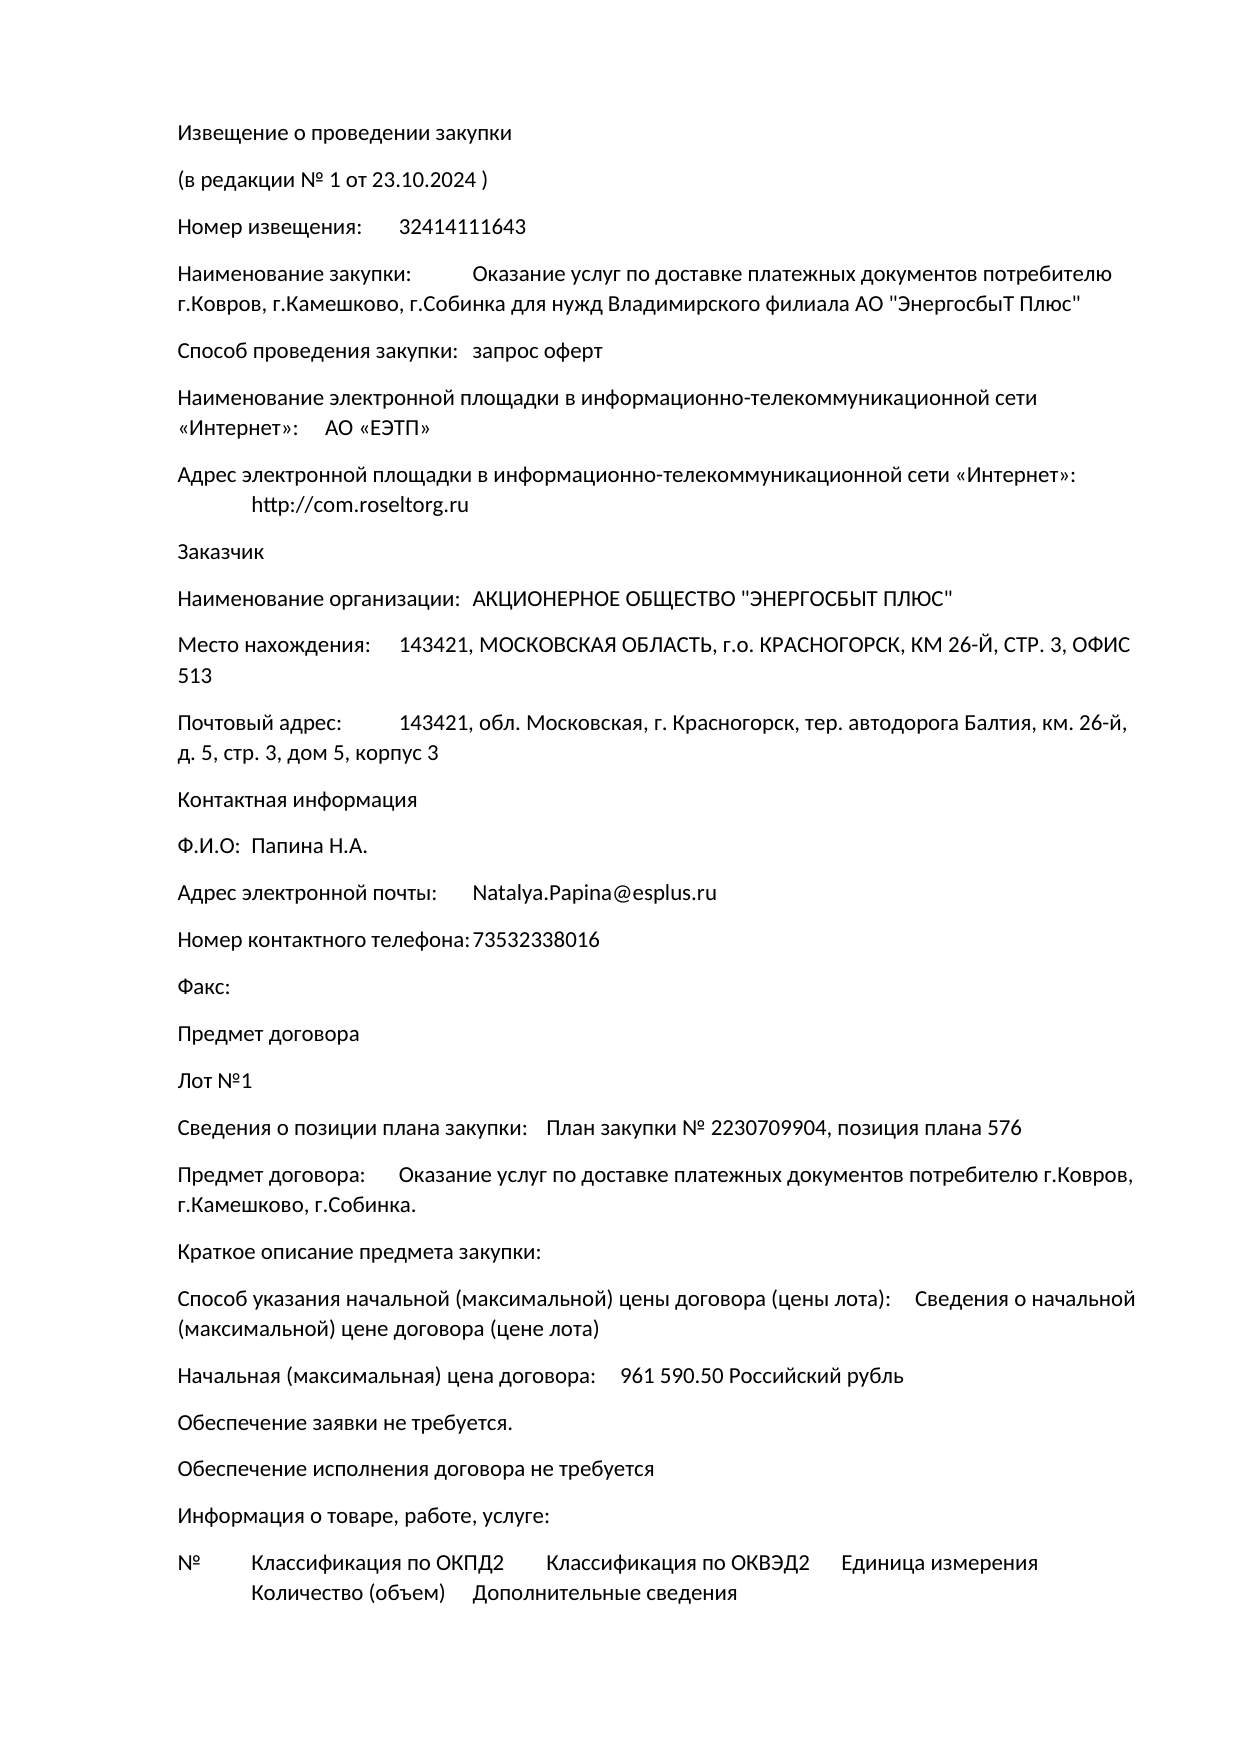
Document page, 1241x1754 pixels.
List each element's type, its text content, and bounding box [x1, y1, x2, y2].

text № Классификация по ОКПД2 Классификация по ОКВЭД2 Единица измерения Количество (объем) Дополнительные сведения [177, 1548, 1152, 1607]
text Способ указания начальной (максимальной) цены договора (цены лота): Сведения о начальной (максимальной) цене договора (цене лота) [177, 1284, 1152, 1342]
text Факс: [177, 972, 1152, 1000]
text Предмет договора [177, 1019, 1152, 1047]
text Номер извещения: 32414111643 [177, 212, 1152, 240]
text Место нахождения: 143421, МОСКОВСКАЯ ОБЛАСТЬ, г.о. КРАСНОГОРСК, КМ 26-Й, СТР. 3, ОФИС 513 [177, 631, 1152, 689]
text Почтовый адрес: 143421, обл. Московская, г. Красногорск, тер. автодорога Балтия, км. 26-й, д. 5, стр. 3, дом 5, корпус 3 [177, 708, 1152, 766]
text Обеспечение исполнения договора не требуется [177, 1454, 1152, 1483]
text Заказчик [177, 537, 1152, 565]
text Краткое описание предмета закупки: [177, 1237, 1152, 1265]
text Номер контактного телефона: 73532338016 [177, 925, 1152, 953]
text Наименование организации: АКЦИОНЕРНОЕ ОБЩЕСТВО "ЭНЕРГОСБЫТ ПЛЮС" [177, 584, 1152, 612]
text Адрес электронной площадки в информационно-телекоммуникационной сети «Интернет»: http://com.roseltorg.ru [177, 460, 1152, 518]
text Наименование электронной площадки в информационно-телекоммуникационной сети «Интернет»: АО «ЕЭТП» [177, 383, 1152, 441]
text Лот №1 [177, 1066, 1152, 1094]
text Обеспечение заявки не требуется. [177, 1408, 1152, 1436]
text Извещение о проведении закупки [177, 118, 1152, 146]
text Информация о товаре, работе, услуге: [177, 1501, 1152, 1529]
text Адрес электронной почты: Natalya.Papina@esplus.ru [177, 878, 1152, 907]
text Начальная (максимальная) цена договора: 961 590.50 Российский рубль [177, 1361, 1152, 1389]
text Наименование закупки: Оказание услуг по доставке платежных документов потребителю г.Ковров, г.Камешково, г.Собинка для нужд Владимирского филиала АО "ЭнергосбыТ Плюс" [177, 259, 1152, 317]
text Сведения о позиции плана закупки: План закупки № 2230709904, позиция плана 576 [177, 1113, 1152, 1141]
text Способ проведения закупки: запрос оферт [177, 336, 1152, 364]
text (в редакции № 1 от 23.10.2024 ) [177, 165, 1152, 193]
text Контактная информация [177, 785, 1152, 813]
text Ф.И.О: Папина Н.А. [177, 832, 1152, 860]
text Предмет договора: Оказание услуг по доставке платежных документов потребителю г.Ковров, г.Камешково, г.Собинка. [177, 1160, 1152, 1218]
